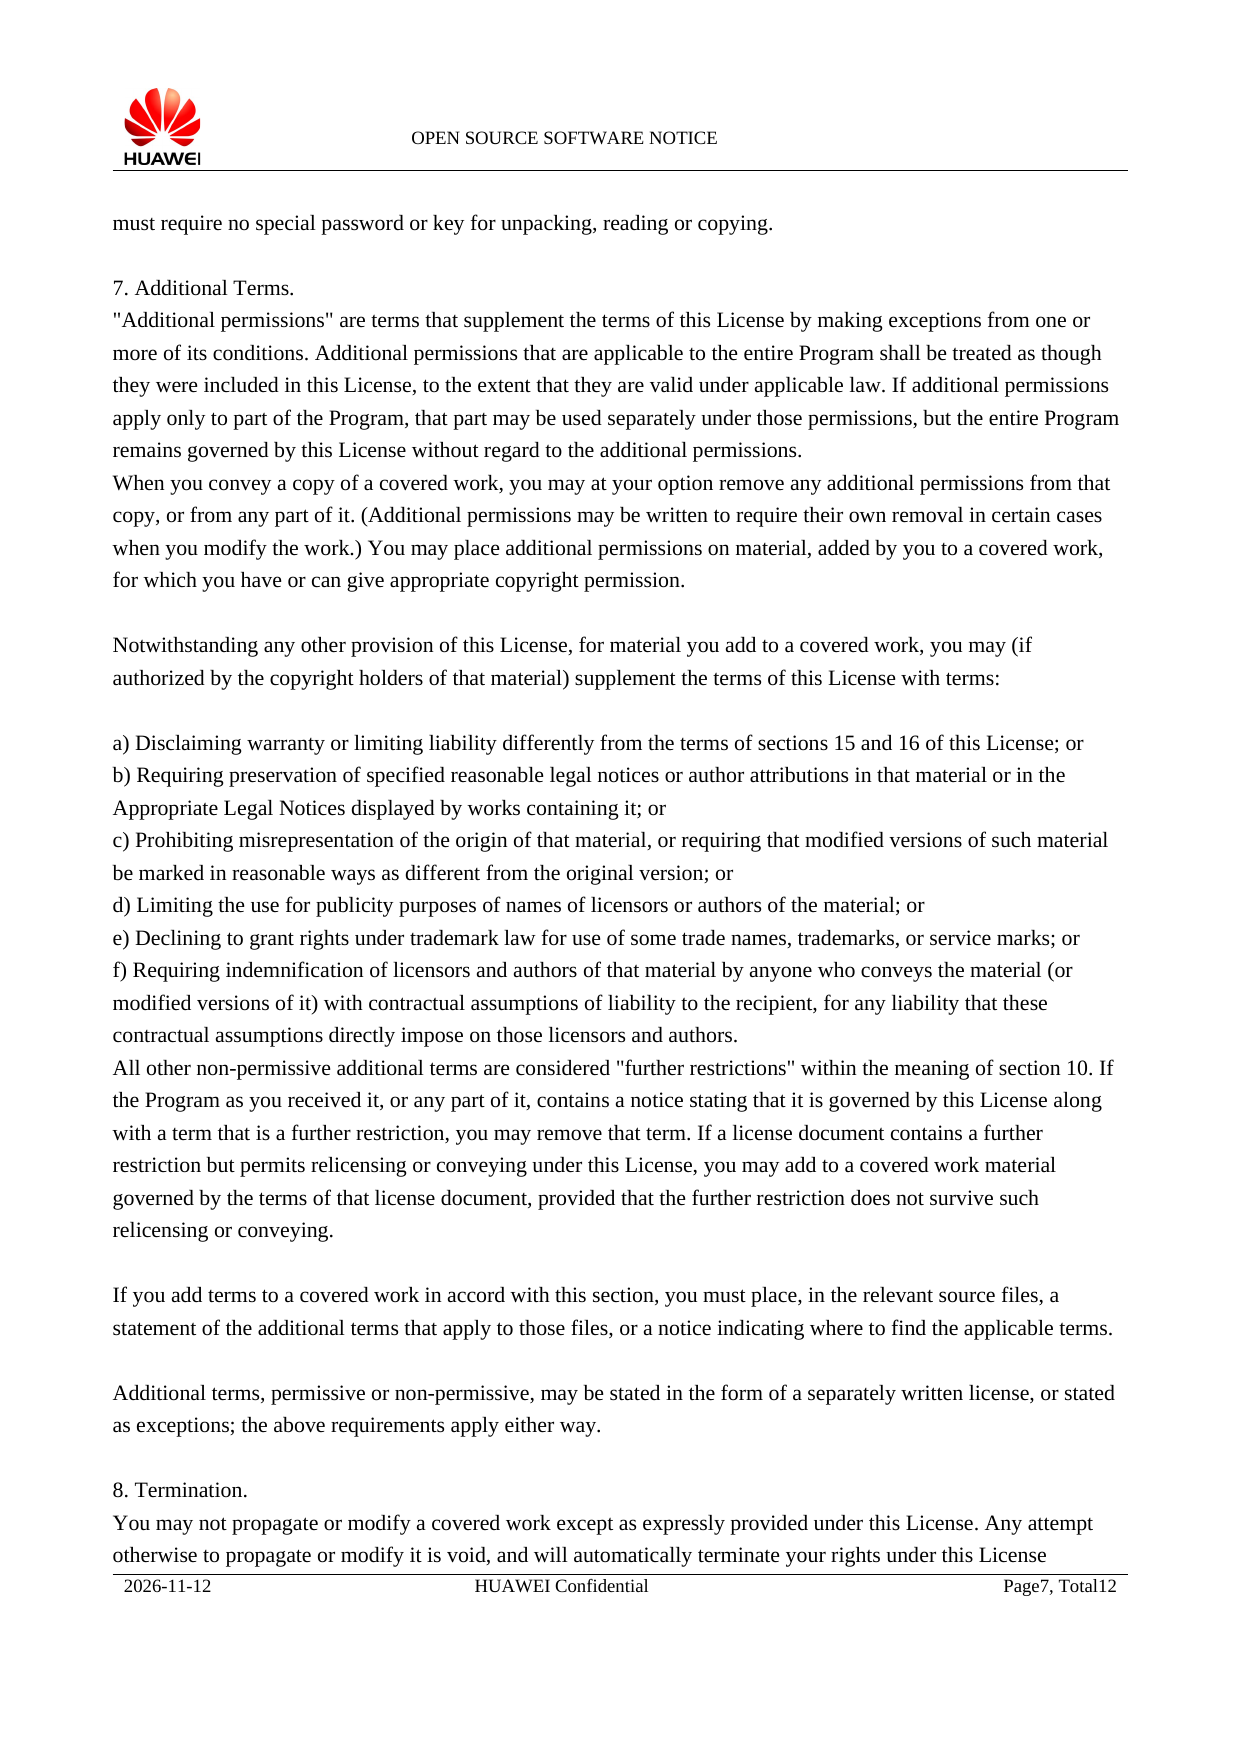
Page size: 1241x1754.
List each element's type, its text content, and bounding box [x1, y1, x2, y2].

text a) Disclaiming warranty or limiting liability differently from the terms of sections 15 and 16 of this License; or [112, 726, 1128, 759]
text "Additional permissions" are terms that supplement the terms of this License by making exceptions from one or more of its conditions. Additional permissions that are applicable to the entire Program shall be treated as though they were included in this License, to the extent that they are valid under applicable law. If additional permissions apply only to part of the Program, that part may be used separately under those permissions, but the entire Program remains governed by this License without regard to the additional permissions. [112, 304, 1128, 466]
text Notwithstanding any other provision of this License, for material you add to a covered work, you may (if authorized by the copyright holders of that material) supplement the terms of this License with terms: [112, 629, 1128, 694]
text All other non-permissive additional terms are considered "further restrictions" within the meaning of section 10. If the Program as you received it, or any part of it, contains a notice stating that it is governed by this License along with a term that is a further restriction, you may remove that term. If a license document contains a further restriction but permits relicensing or conveying under this License, you may add to a covered work material governed by the terms of that license document, provided that the further restriction does not survive such relicensing or conveying. [112, 1051, 1128, 1246]
text d) Limiting the use for publicity purposes of names of licensors or authors of the material; or [112, 889, 1128, 921]
text f) Requiring indemnification of licensors and authors of that material by anyone who conveys the material (or modified versions of it) with contractual assumptions of liability to the recipient, for any liability that these contractual assumptions directly impose on those licensors and authors. [112, 954, 1128, 1051]
text 8. Termination. [112, 1474, 1128, 1506]
text If you add terms to a covered work in accord with this section, you must place, in the relevant source files, a statement of the additional terms that apply to those files, or a notice indicating where to find the applicable terms. [112, 1279, 1128, 1344]
text 7. Additional Terms. [112, 271, 1128, 304]
text b) Requiring preservation of specified reasonable legal notices or author attributions in that material or in the Appropriate Legal Notices displayed by works containing it; or [112, 759, 1128, 824]
text c) Prohibiting misrepresentation of the origin of that material, or requiring that modified versions of such material be marked in reasonable ways as different from the original version; or [112, 824, 1128, 889]
picture [124, 88, 201, 165]
text e) Declining to grant rights under trademark law for use of some trade names, trademarks, or service marks; or [112, 921, 1128, 954]
text Additional terms, permissive or non-permissive, may be stated in the form of a separately written license, or stated as exceptions; the above requirements apply either way. [112, 1376, 1128, 1441]
text When you convey a copy of a covered work, you may at your option remove any additional permissions from that copy, or from any part of it. (Additional permissions may be written to require their own removal in certain cases when you modify the work.) You may place additional permissions on material, added by you to a covered work, for which you have or can give appropriate copyright permission. [112, 466, 1128, 596]
